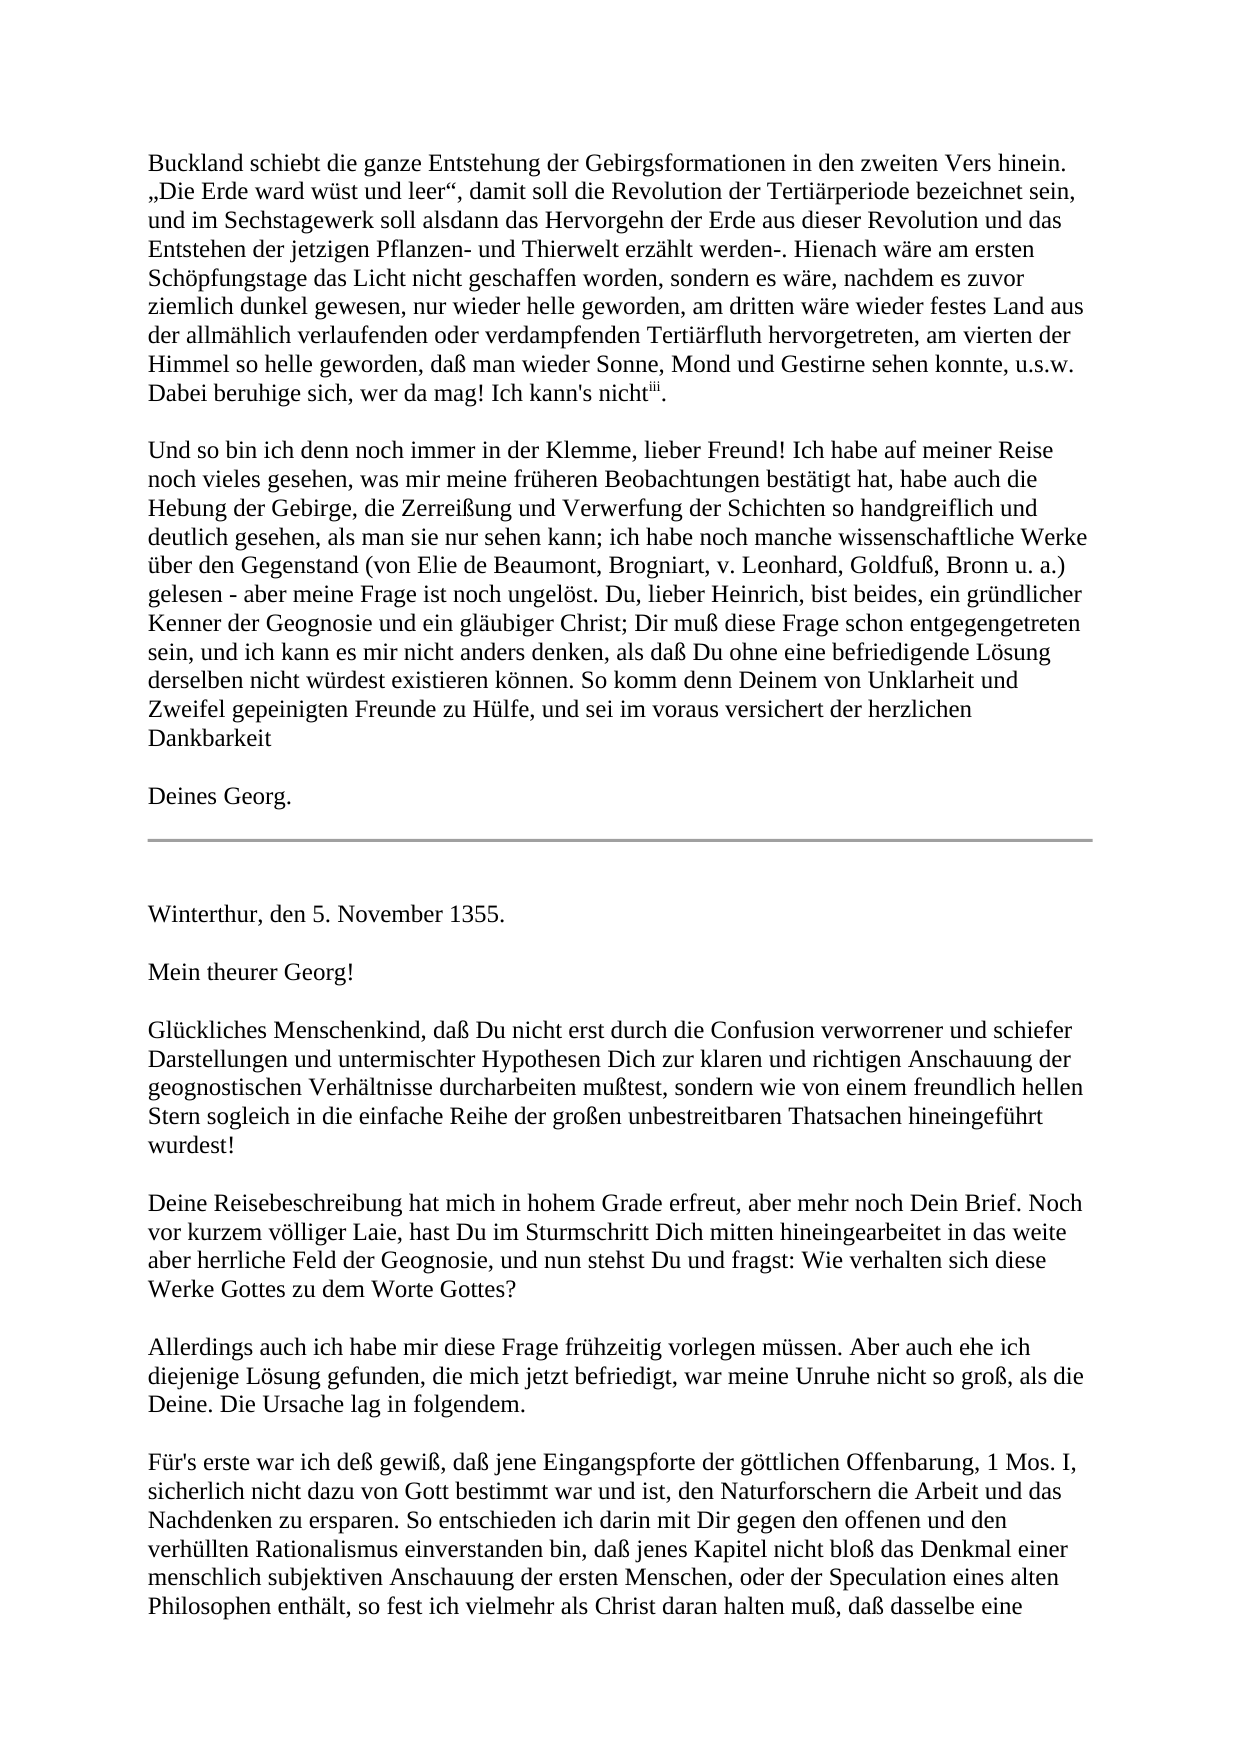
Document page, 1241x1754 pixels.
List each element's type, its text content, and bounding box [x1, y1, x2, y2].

text Winterthur, den 5. November 1355. [148, 899, 1093, 928]
text Und so bin ich denn noch immer in der Klemme, lieber Freund! Ich habe auf meiner Reise noch vieles gesehen, was mir meine früheren Beobachtungen bestätigt hat, habe auch die Hebung der Gebirge, die Zerreißung und Verwerfung der Schichten so handgreiflich und deutlich gesehen, als man sie nur sehen kann; ich habe noch manche wissenschaftliche Werke über den Gegenstand (von Elie de Beaumont, Brogniart, v. Leonhard, Goldfuß, Bronn u. a.) gelesen - aber meine Frage ist noch ungelöst. Du, lieber Heinrich, bist beides, ein gründlicher Kenner der Geognosie und ein gläubiger Christ; Dir muß diese Frage schon entgegengetreten sein, und ich kann es mir nicht anders denken, als daß Du ohne eine befriedigende Lösung derselben nicht würdest existieren können. So komm denn Deinem von Unklarheit und Zweifel gepeinigten Freunde zu Hülfe, und sei im voraus versichert der herzlichen Dankbarkeit [148, 436, 1093, 752]
text Allerdings auch ich habe mir diese Frage frühzeitig vorlegen müssen. Aber auch ehe ich diejenige Lösung gefunden, die mich jetzt befriedigt, war meine Unruhe nicht so groß, als die Deine. Die Ursache lag in folgendem. [148, 1332, 1093, 1418]
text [148, 1447, 1093, 1620]
text Deines Georg. [148, 781, 1093, 810]
text Mein theurer Georg! [148, 957, 1093, 986]
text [148, 148, 1093, 406]
text Glückliches Menschenkind, daß Du nicht erst durch die Confusion verworrener und schiefer Darstellungen und untermischter Hypothesen Dich zur klaren und richtigen Anschauung der geognostischen Verhältnisse durcharbeiten mußtest, sondern wie von einem freundlich hellen Stern sogleich in die einfache Reihe der großen unbestreitbaren Thatsachen hineingeführt wurdest! [148, 1015, 1093, 1159]
text Deine Reisebeschreibung hat mich in hohem Grade erfreut, aber mehr noch Dein Brief. Noch vor kurzem völliger Laie, hast Du im Sturmschritt Dich mitten hineingearbeitet in das weite aber herrliche Feld der Geognosie, und nun stehst Du und fragst: Wie verhalten sich diese Werke Gottes zu dem Worte Gottes? [148, 1188, 1093, 1303]
